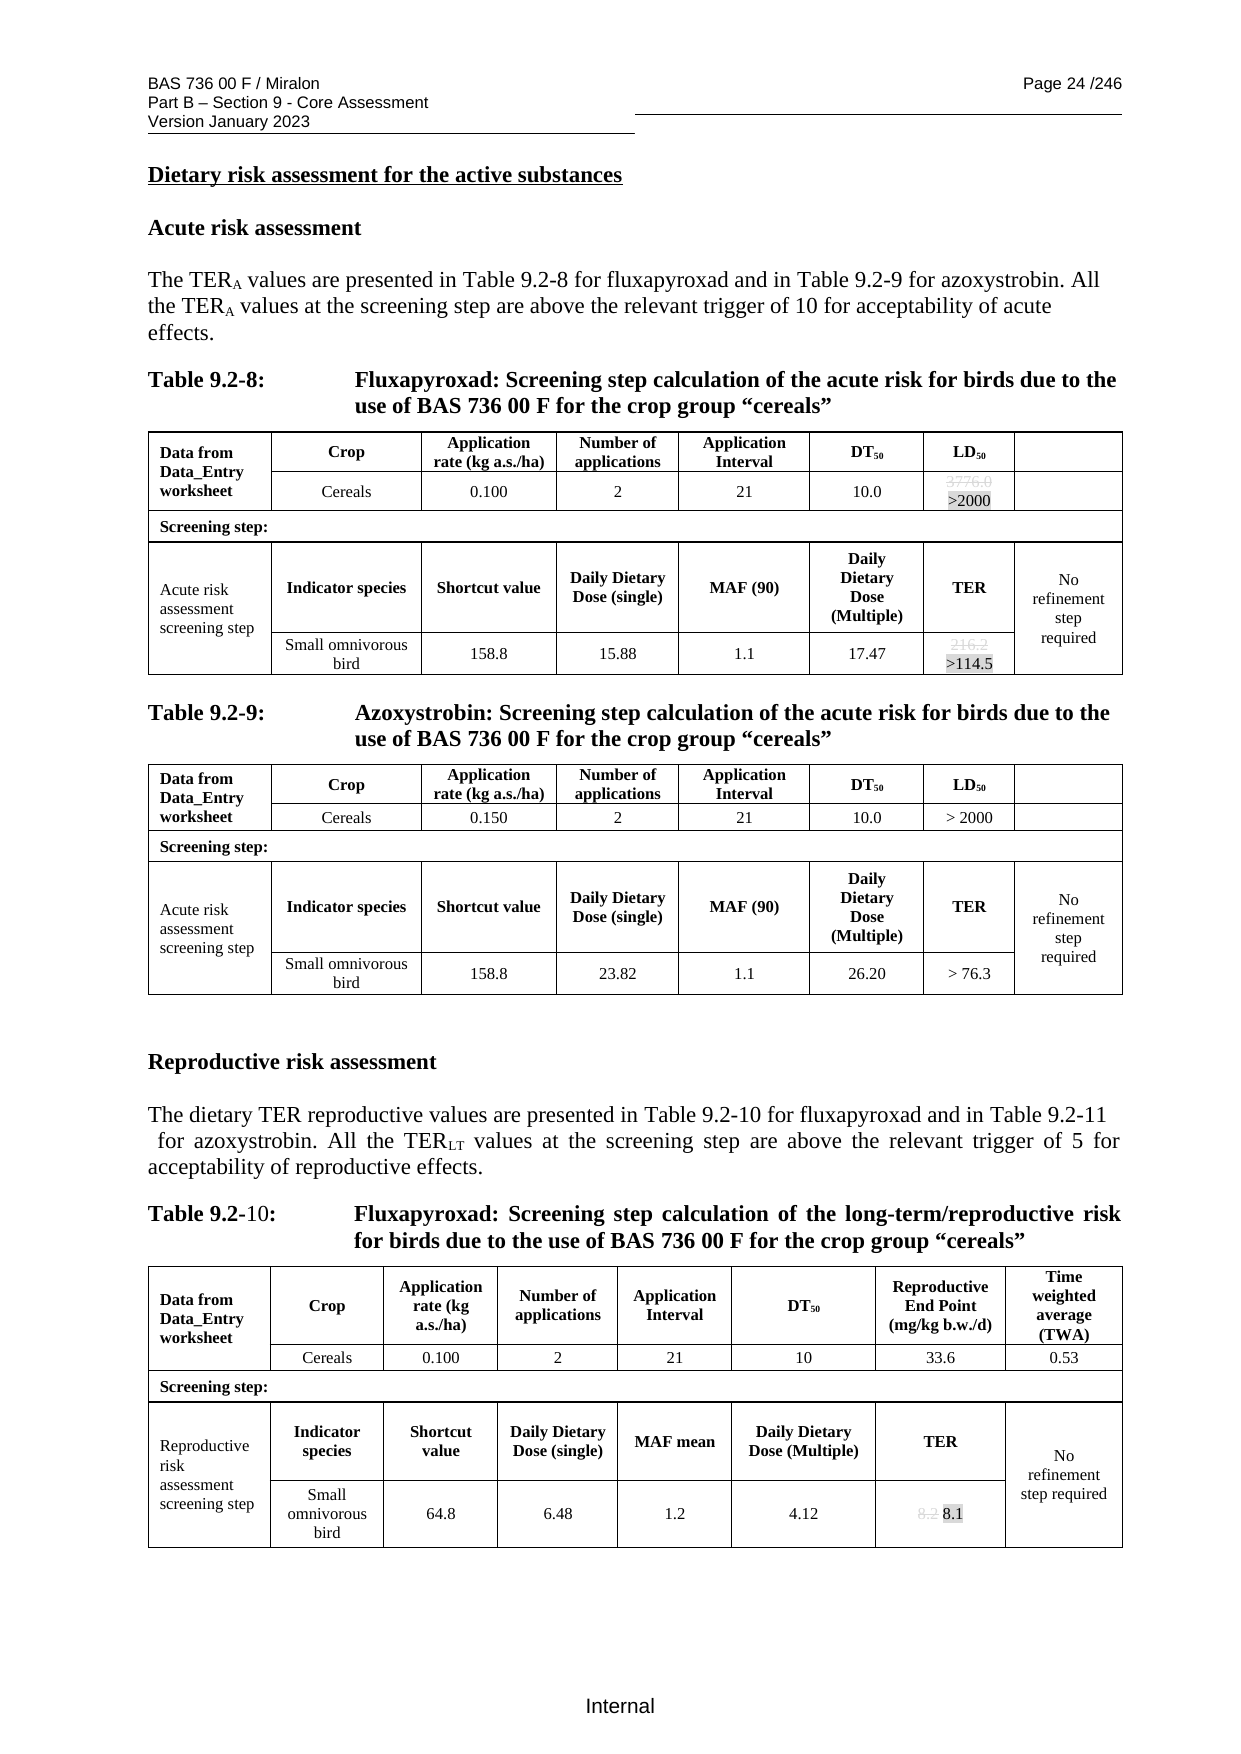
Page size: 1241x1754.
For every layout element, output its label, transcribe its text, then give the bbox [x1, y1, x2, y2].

text Dietary risk assessment for the active substances [148, 161, 1122, 187]
text The dietary TER reproductive values are presented in Table 9.2-6 for fluxapyroxad and in Table 9.2-7 [148, 1101, 1122, 1127]
text The TERA values are presented in Table 9.2-4 for fluxapyroxad and in Table 9.2-5 for azoxystrobin. All the TERA values at the screening step are above the relevant trigger of 10 for acceptability of acute effects. [148, 266, 1122, 345]
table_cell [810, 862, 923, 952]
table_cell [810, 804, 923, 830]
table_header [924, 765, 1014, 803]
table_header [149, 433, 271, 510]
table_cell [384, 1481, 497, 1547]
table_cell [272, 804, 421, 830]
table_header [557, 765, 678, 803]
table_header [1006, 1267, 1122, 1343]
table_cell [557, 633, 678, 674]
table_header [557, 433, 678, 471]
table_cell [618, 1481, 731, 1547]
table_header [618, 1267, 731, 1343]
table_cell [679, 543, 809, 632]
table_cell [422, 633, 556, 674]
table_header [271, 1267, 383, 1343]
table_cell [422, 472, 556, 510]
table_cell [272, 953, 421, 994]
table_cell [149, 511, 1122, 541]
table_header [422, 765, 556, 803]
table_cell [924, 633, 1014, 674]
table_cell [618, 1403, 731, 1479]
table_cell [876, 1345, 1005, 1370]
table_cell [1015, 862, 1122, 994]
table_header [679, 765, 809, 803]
text Table 9.2-5: Azoxystrobin: Screening step calculation of the acute risk for birds due to the use of BAS 736 00 F for the crop group “cereals” [148, 699, 1122, 751]
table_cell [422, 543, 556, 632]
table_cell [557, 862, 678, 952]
text Acute risk assessment [148, 213, 1122, 240]
text Table 9.2-4: Fluxapyroxad: Screening step calculation of the acute risk for birds due to the use of BAS 736 00 F for the crop group “cereals” [148, 366, 1122, 419]
text for azoxystrobin. All the TERLT values at the screening step are above the relevant trigger of 5 for acceptability of reproductive effects. [148, 1127, 1122, 1180]
text Reproductive risk assessment [148, 1048, 1122, 1074]
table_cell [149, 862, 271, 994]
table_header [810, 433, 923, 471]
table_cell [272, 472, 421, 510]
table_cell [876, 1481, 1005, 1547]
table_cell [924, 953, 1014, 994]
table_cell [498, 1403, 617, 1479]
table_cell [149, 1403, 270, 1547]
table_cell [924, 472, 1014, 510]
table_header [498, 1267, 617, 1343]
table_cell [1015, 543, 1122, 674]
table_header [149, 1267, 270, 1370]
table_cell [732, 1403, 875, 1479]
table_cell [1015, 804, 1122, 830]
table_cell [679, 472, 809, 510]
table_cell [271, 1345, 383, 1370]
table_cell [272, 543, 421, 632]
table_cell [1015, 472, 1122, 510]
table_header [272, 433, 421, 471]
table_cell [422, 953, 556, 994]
text Table 9.2-6: Fluxapyroxad: Screening step calculation of the long-term/reproductive risk for birds due to the use of BAS 736 00 F for the crop group “cereals” [148, 1201, 1122, 1253]
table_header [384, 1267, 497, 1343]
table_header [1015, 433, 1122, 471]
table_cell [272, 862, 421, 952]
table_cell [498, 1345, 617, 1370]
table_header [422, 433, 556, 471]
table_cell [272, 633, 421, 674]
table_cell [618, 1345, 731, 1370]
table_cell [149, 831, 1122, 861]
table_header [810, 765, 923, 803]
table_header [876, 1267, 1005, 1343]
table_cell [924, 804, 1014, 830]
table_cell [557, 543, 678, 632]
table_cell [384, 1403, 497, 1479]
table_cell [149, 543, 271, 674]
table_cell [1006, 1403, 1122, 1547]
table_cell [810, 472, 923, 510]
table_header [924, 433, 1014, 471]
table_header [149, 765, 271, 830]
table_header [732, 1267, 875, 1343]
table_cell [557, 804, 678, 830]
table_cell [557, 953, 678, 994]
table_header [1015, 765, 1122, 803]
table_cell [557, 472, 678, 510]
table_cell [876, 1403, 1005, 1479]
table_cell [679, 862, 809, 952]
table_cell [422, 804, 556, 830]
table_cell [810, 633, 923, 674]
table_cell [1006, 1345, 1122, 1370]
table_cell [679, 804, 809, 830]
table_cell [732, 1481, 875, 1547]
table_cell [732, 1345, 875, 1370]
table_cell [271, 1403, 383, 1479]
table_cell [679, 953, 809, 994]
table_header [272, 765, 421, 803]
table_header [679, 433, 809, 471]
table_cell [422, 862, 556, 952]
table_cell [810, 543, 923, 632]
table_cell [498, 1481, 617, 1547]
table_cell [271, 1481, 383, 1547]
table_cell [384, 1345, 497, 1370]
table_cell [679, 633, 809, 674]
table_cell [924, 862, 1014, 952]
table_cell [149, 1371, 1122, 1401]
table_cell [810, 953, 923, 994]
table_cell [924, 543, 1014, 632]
